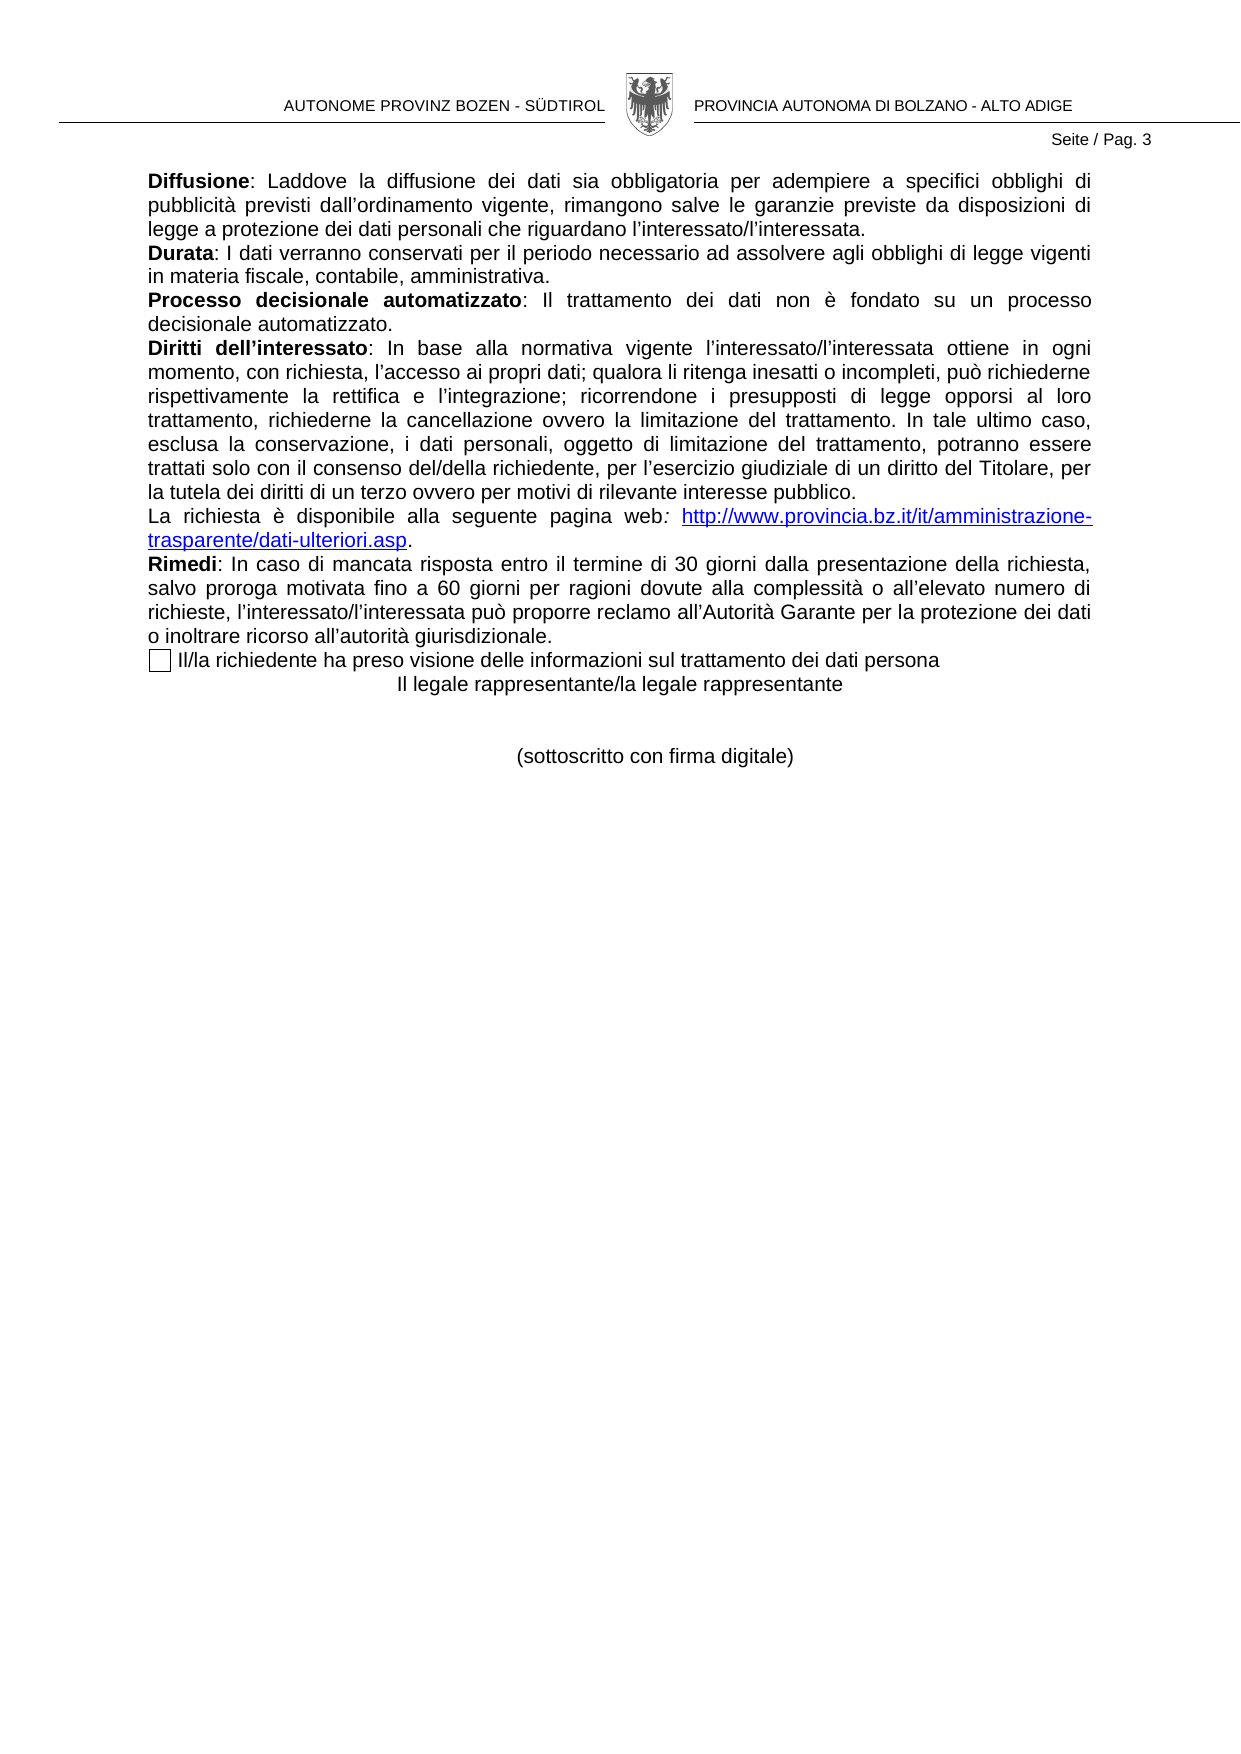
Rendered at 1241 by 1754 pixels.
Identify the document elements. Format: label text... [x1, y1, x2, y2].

text (sottoscritto con firma digitale) [443, 743, 1093, 767]
text Processo decisionale automatizzato: Il trattamento dei dati non è fondato su un processo decisionale automatizzato. [148, 288, 1093, 336]
text Il/la richiedente ha preso visione delle informazioni sul trattamento dei dati persona [148, 648, 1093, 672]
text La richiesta è disponibile alla seguente pagina web: http://www.provincia.bz.it/it/amministrazione-trasparente/dati-ulteriori.asp. [148, 504, 1093, 552]
picture [626, 73, 673, 136]
text Diffusione: Laddove la diffusione dei dati sia obbligatoria per adempiere a specifici obblighi di pubblicità previsti dall’ordinamento vigente, rimangono salve le garanzie previste da disposizioni di legge a protezione dei dati personali che riguardano l’interessato/l’interessata. [148, 168, 1093, 240]
text Durata: I dati verranno conservati per il periodo necessario ad assolvere agli obblighi di legge vigenti in materia fiscale, contabile, amministrativa. [148, 240, 1093, 288]
text Diritti dell’interessato: In base alla normativa vigente l’interessato/l’interessata ottiene in ogni momento, con richiesta, l’accesso ai propri dati; qualora li ritenga inesatti o incompleti, può richiederne rispettivamente la rettifica e l’integrazione; ricorrendone i presupposti di legge opporsi al loro trattamento, richiederne la cancellazione ovvero la limitazione del trattamento. In tale ultimo caso, esclusa la conservazione, i dati personali, oggetto di limitazione del trattamento, potranno essere trattati solo con il consenso del/della richiedente, per l’esercizio giudiziale di un diritto del Titolare, per la tutela dei diritti di un terzo ovvero per motivi di rilevante interesse pubblico. [148, 336, 1093, 504]
text Il legale rappresentante/la legale rappresentante [148, 672, 1093, 696]
text Rimedi: In caso di mancata risposta entro il termine di 30 giorni dalla presentazione della richiesta, salvo proroga motivata fino a 60 giorni per ragioni dovute alla complessità o all’elevato numero di richieste, l’interessato/l’interessata può proporre reclamo all’Autorità Garante per la protezione dei dati o inoltrare ricorso all’autorità giurisdizionale. [148, 552, 1093, 648]
